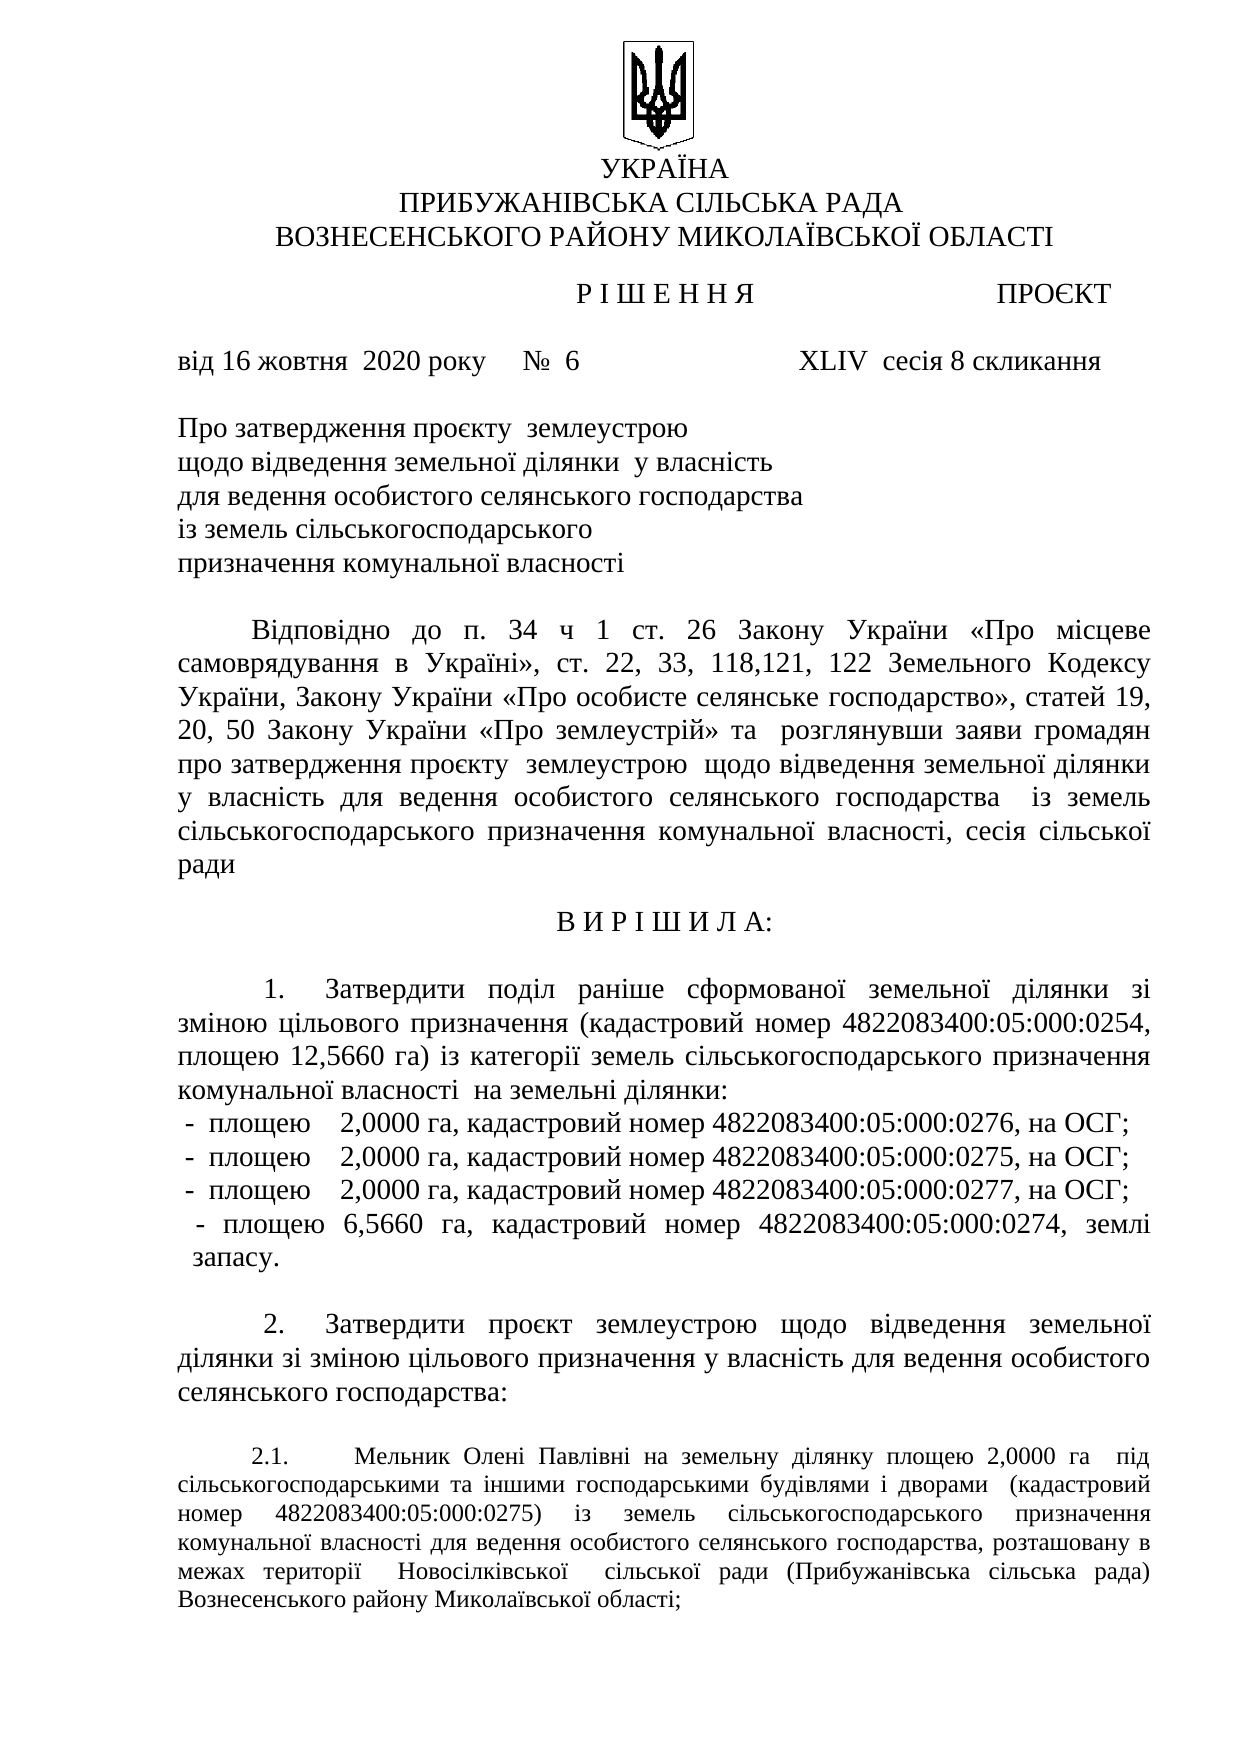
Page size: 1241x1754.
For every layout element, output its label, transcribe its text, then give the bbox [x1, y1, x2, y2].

text для ведення особистого селянського господарства [177, 478, 1152, 511]
text ПРИБУЖАНІВСЬКА СІЛЬСЬКА РАДА [325, 185, 1152, 219]
text Р І Ш Е Н Н Я ПРОЄКТ [177, 276, 1152, 343]
text щодо відведення земельної ділянки у власність [177, 444, 1152, 478]
list Затвердити проєкт землеустрою щодо відведення земельної ділянки зі зміною цільового призначення у власність для ведення особистого селянського господарства: [177, 1307, 1152, 1407]
text УКРАЇНА [177, 152, 1152, 185]
text із земель сільськогосподарського [177, 511, 1152, 545]
list Затвердити поділ раніше сформованої земельної ділянки зі зміною цільового призначення (кадастровий номер 4822083400:05:000:0254, площею 12,5660 га) із категорії земель сільськогосподарського призначення комунальної власності на земельні ділянки: [177, 971, 1152, 1105]
text ВОЗНЕСЕНСЬКОГО РАЙОНУ МИКОЛАЇВСЬКОЇ ОБЛАСТІ [177, 219, 1152, 252]
list - площею 2,0000 га, кадастровий номер 4822083400:05:000:0275, на ОСГ; [177, 1139, 1152, 1172]
picture [620, 39, 695, 153]
list - площею 2,0000 га, кадастровий номер 4822083400:05:000:0277, на ОСГ; [177, 1172, 1152, 1206]
list - площею 6,5660 га, кадастровий номер 4822083400:05:000:0274, землі запасу. [177, 1206, 1152, 1273]
text Про затвердження проєкту землеустрою [177, 411, 1152, 444]
list - площею 2,0000 га, кадастровий номер 4822083400:05:000:0276, на ОСГ; [177, 1105, 1152, 1139]
text Відповідно до п. 34 ч 1 ст. 26 Закону України «Про місцеве самоврядування в Україні», ст. 22, 33, 118,121, 122 Земельного Кодексу України, Закону України «Про особисте селянське господарство», статей 19, 20, 50 Закону України «Про землеустрій» та розглянувши заяви громадян про затвердження проєкту землеустрою щодо відведення земельної ділянки у власність для ведення особистого селянського господарства із земель сільськогосподарського призначення комунальної власності, сесія сільської ради [177, 612, 1152, 880]
text В И Р І Ш И Л А: [177, 904, 1152, 938]
text 2.1. Мельник Олені Павлівні на земельну ділянку площею 2,0000 га під сільськогосподарськими та іншими господарськими будівлями і дворами (кадастровий номер 4822083400:05:000:0275) із земель сільськогосподарського призначення комунальної власності для ведення особистого селянського господарства, розташовану в межах території Новосілківської сільської ради (Прибужанівська сільська рада) Вознесенського району Миколаївської області; [177, 1441, 1152, 1613]
text призначення комунальної власності [177, 545, 1152, 578]
text від 16 жовтня 2020 року № 6 ХLІV сесія 8 скликання [177, 343, 1152, 377]
